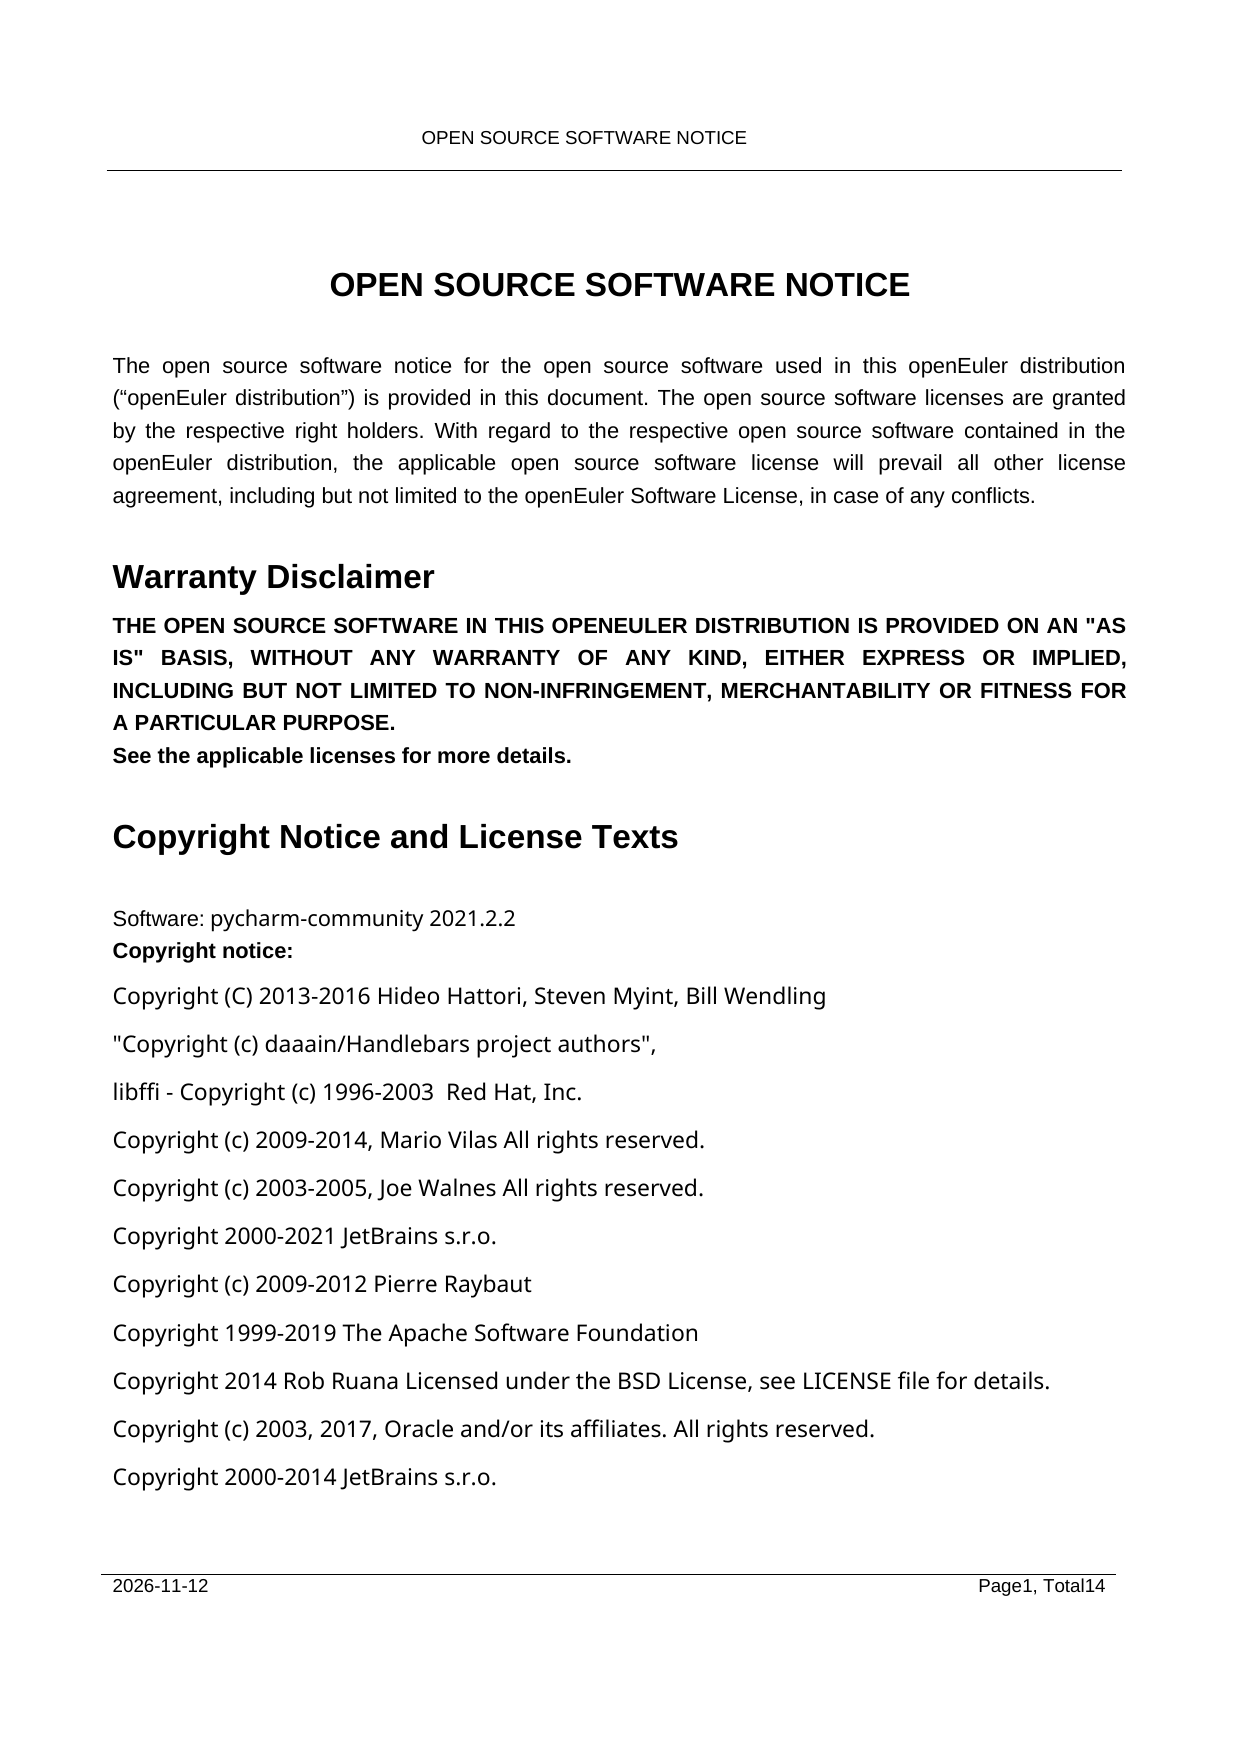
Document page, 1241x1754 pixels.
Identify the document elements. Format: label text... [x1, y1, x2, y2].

text Copyright Notice and License Texts [112, 804, 1128, 869]
text Copyright 2014 Rob Ruana Licensed under the BSD License, see LICENSE file for details. [112, 1364, 1128, 1397]
text THE OPEN SOURCE SOFTWARE IN THIS OPENEULER DISTRIBUTION IS PROVIDED ON AN "AS IS" BASIS, WITHOUT ANY WARRANTY OF ANY KIND, EITHER EXPRESS OR IMPLIED, INCLUDING BUT NOT LIMITED TO NON-INFRINGEMENT, MERCHANTABILITY OR FITNESS FOR A PARTICULAR PURPOSE. See the applicable licenses for more details. [112, 609, 1128, 771]
text The open source software notice for the open source software used in this openEuler distribution (“openEuler distribution”) is provided in this document. The open source software licenses are granted by the respective right holders. With regard to the respective open source software contained in the openEuler distribution, the applicable open source software license will prevail all other license agreement, including but not limited to the openEuler Software License, in case of any conflicts. [112, 349, 1128, 511]
text Copyright (c) 2003-2005, Joe Walnes All rights reserved. [112, 1172, 1128, 1204]
text libffi - Copyright (c) 1996-2003 Red Hat, Inc. [112, 1075, 1128, 1108]
text Copyright 2000-2021 JetBrains s.r.o. [112, 1220, 1128, 1252]
text Copyright 2000-2014 JetBrains s.r.o. [112, 1460, 1128, 1493]
text Copyright (c) 2009-2012 Pierre Raybaut [112, 1268, 1128, 1300]
text Copyright (c) 2009-2014, Mario Vilas All rights reserved. [112, 1123, 1128, 1156]
text Software: pycharm-community 2021.2.2 [112, 901, 1128, 934]
text Copyright (c) 2003, 2017, Oracle and/or its affiliates. All rights reserved. [112, 1412, 1128, 1445]
text Copyright 1999-2019 The Apache Software Foundation [112, 1316, 1128, 1348]
text "Copyright (c) daaain/Handlebars project authors", [112, 1027, 1128, 1060]
text OPEN SOURCE SOFTWARE NOTICE [112, 251, 1128, 316]
text Copyright notice: [112, 934, 1128, 966]
text Warranty Disclaimer [112, 544, 1128, 609]
text Copyright (C) 2013-2016 Hideo Hattori, Steven Myint, Bill Wendling [112, 979, 1128, 1012]
